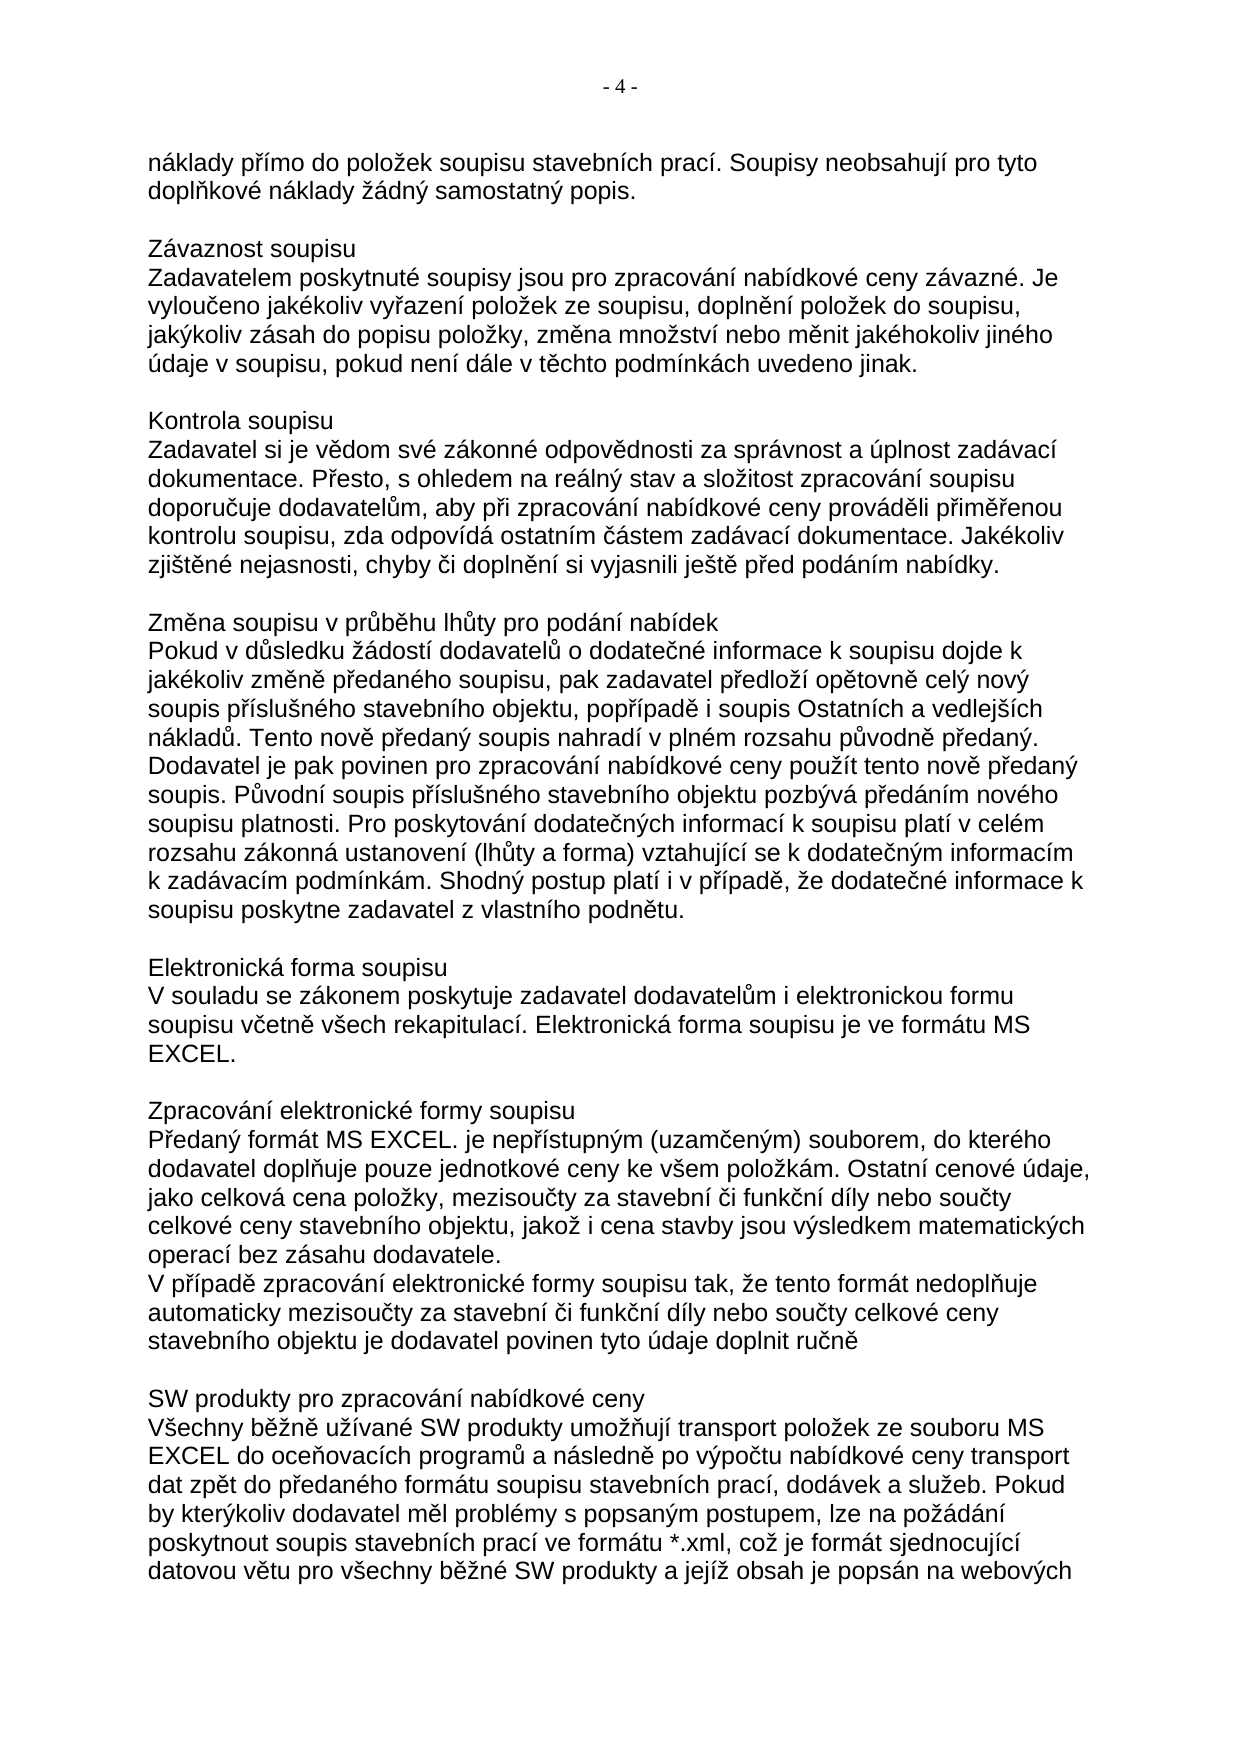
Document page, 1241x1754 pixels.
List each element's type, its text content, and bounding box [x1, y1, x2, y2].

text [148, 148, 1093, 205]
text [148, 1413, 1093, 1585]
text Zadavatelem poskytnuté soupisy jsou pro zpracování nabídkové ceny závazné. Je vyloučeno jakékoliv vyřazení položek ze soupisu, doplnění položek do soupisu, jakýkoliv zásah do popisu položky, změna množství nebo měnit jakéhokoliv jiného údaje v soupisu, pokud není dále v těchto podmínkách uvedeno jinak. [148, 263, 1093, 378]
text Předaný formát MS EXCEL. je nepřístupným (uzamčeným) souborem, do kterého dodavatel doplňuje pouze jednotkové ceny ke všem položkám. Ostatní cenové údaje, jako celková cena položky, mezisoučty za stavební či funkční díly nebo součty celkové ceny stavebního objektu, jakož i cena stavby jsou výsledkem matematických operací bez zásahu dodavatele. [148, 1125, 1093, 1269]
text Kontrola soupisu [148, 406, 1093, 435]
text SW produkty pro zpracování nabídkové ceny [148, 1384, 1093, 1413]
text Závaznost soupisu [148, 234, 1093, 263]
text V případě zpracování elektronické formy soupisu tak, že tento formát nedoplňuje automaticky mezisoučty za stavební či funkční díly nebo součty celkové ceny stavebního objektu je dodavatel povinen tyto údaje doplnit ručně [148, 1269, 1093, 1355]
text Zadavatel si je vědom své zákonné odpovědnosti za správnost a úplnost zadávací dokumentace. Přesto, s ohledem na reálný stav a složitost zpracování soupisu doporučuje dodavatelům, aby při zpracování nabídkové ceny prováděli přiměřenou kontrolu soupisu, zda odpovídá ostatním částem zadávací dokumentace. Jakékoliv zjištěné nejasnosti, chyby či doplnění si vyjasnili ještě před podáním nabídky. [148, 435, 1093, 579]
text Změna soupisu v průběhu lhůty pro podání nabídek [148, 608, 1093, 636]
text Pokud v důsledku žádostí dodavatelů o dodatečné informace k soupisu dojde k jakékoliv změně předaného soupisu, pak zadavatel předloží opětovně celý nový soupis příslušného stavebního objektu, popřípadě i soupis Ostatních a vedlejších nákladů. Tento nově předaný soupis nahradí v plném rozsahu původně předaný. Dodavatel je pak povinen pro zpracování nabídkové ceny použít tento nově předaný soupis. Původní soupis příslušného stavebního objektu pozbývá předáním nového soupisu platnosti. Pro poskytování dodatečných informací k soupisu platí v celém rozsahu zákonná ustanovení (lhůty a forma) vztahující se k dodatečným informacím k zadávacím podmínkám. Shodný postup platí i v případě, že dodatečné informace k soupisu poskytne zadavatel z vlastního podnětu. [148, 636, 1093, 924]
text Zpracování elektronické formy soupisu [148, 1096, 1093, 1125]
text Elektronická forma soupisu [148, 953, 1093, 981]
text V souladu se zákonem poskytuje zadavatel dodavatelům i elektronickou formu soupisu včetně všech rekapitulací. Elektronická forma soupisu je ve formátu MS EXCEL. [148, 981, 1093, 1068]
